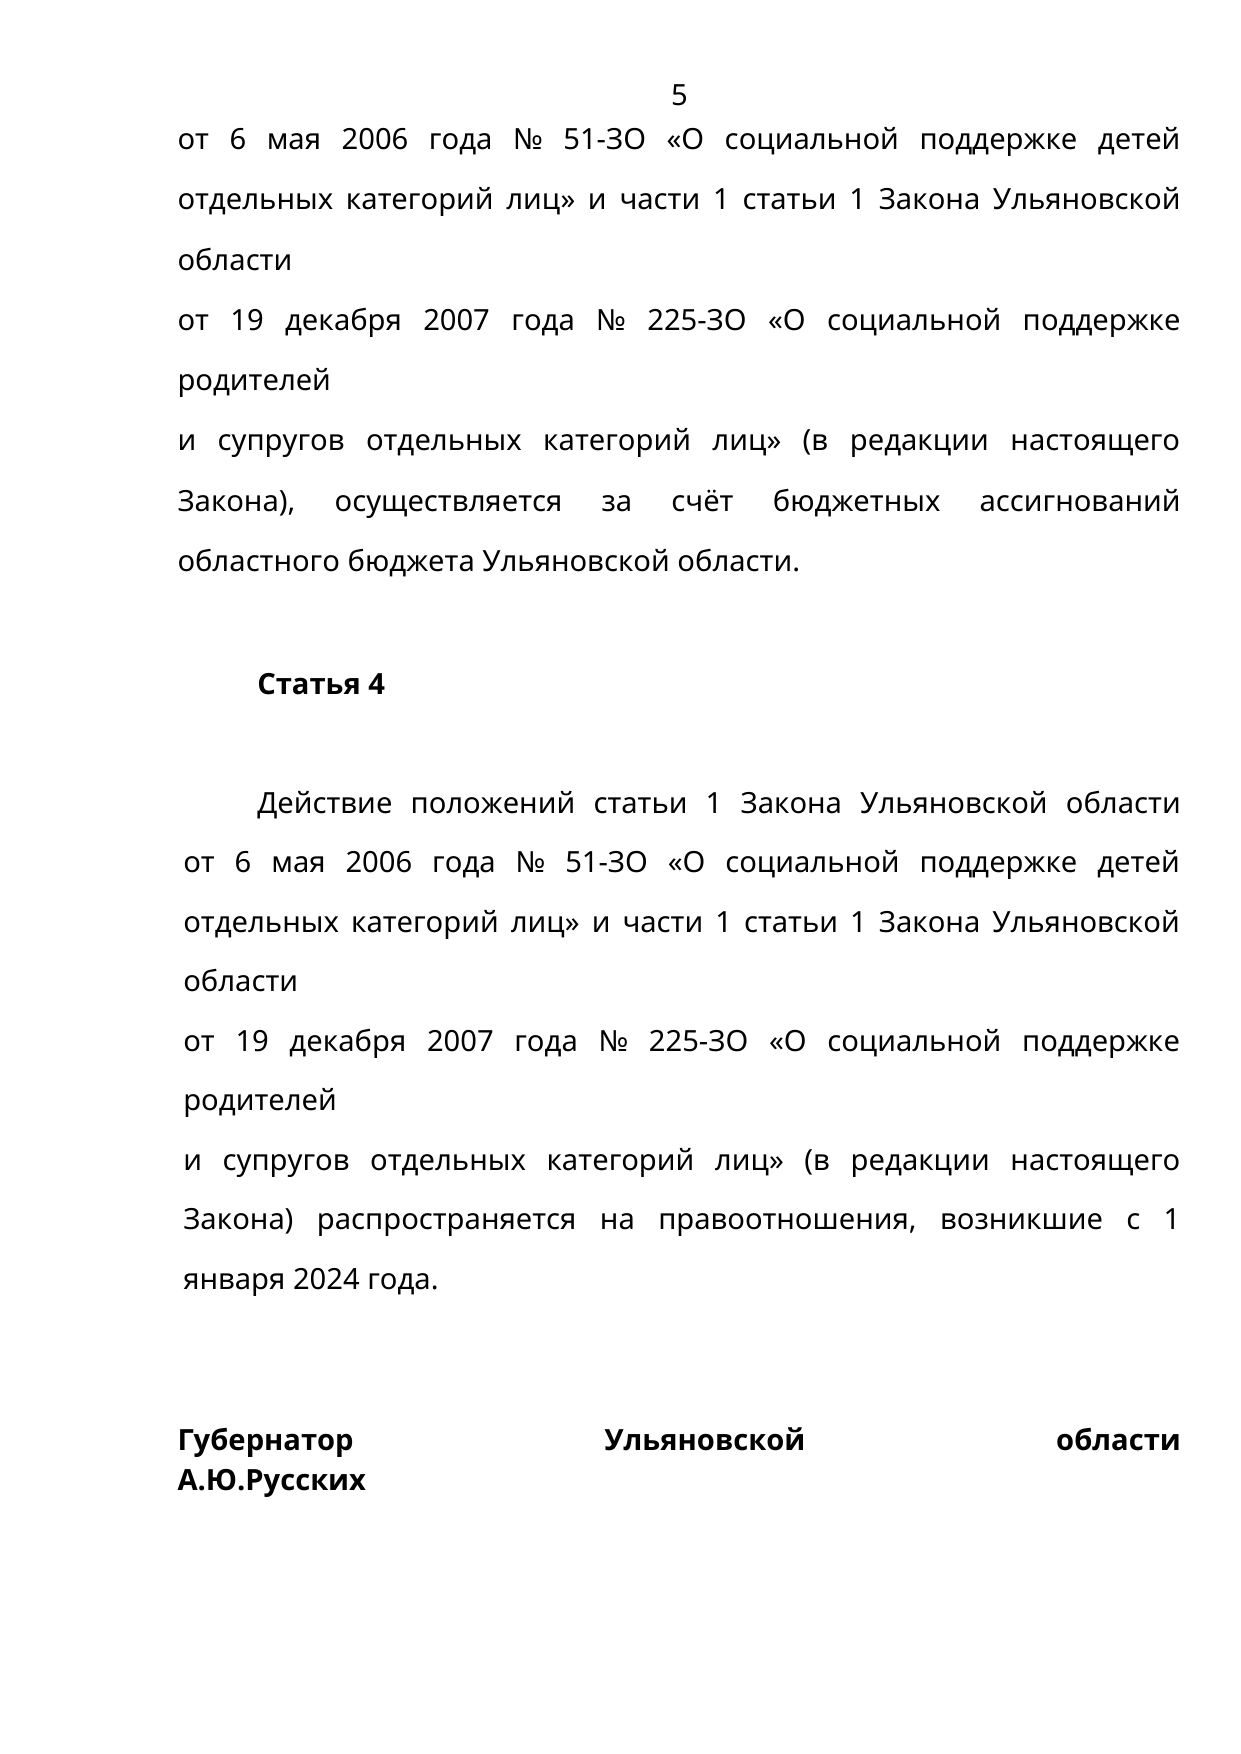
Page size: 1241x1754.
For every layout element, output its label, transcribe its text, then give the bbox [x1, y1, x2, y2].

list Действие положений статьи 1 Закона Ульяновской области от 6 мая 2006 года № 51-ЗО «О социальной поддержке детей отдельных категорий лиц» и части 1 статьи 1 Закона Ульяновской области от 19 декабря 2007 года № 225-ЗО «О социальной поддержке родителей и супругов отдельных категорий лиц» (в редакции настоящего Закона) распространяется на правоотношения, возникшие с 1 января 2024 года. [183, 782, 1181, 1298]
list Статья 4 [183, 663, 1181, 703]
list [177, 118, 1181, 580]
text Губернатор Ульяновской области А.Ю.Русских [177, 1419, 1181, 1499]
